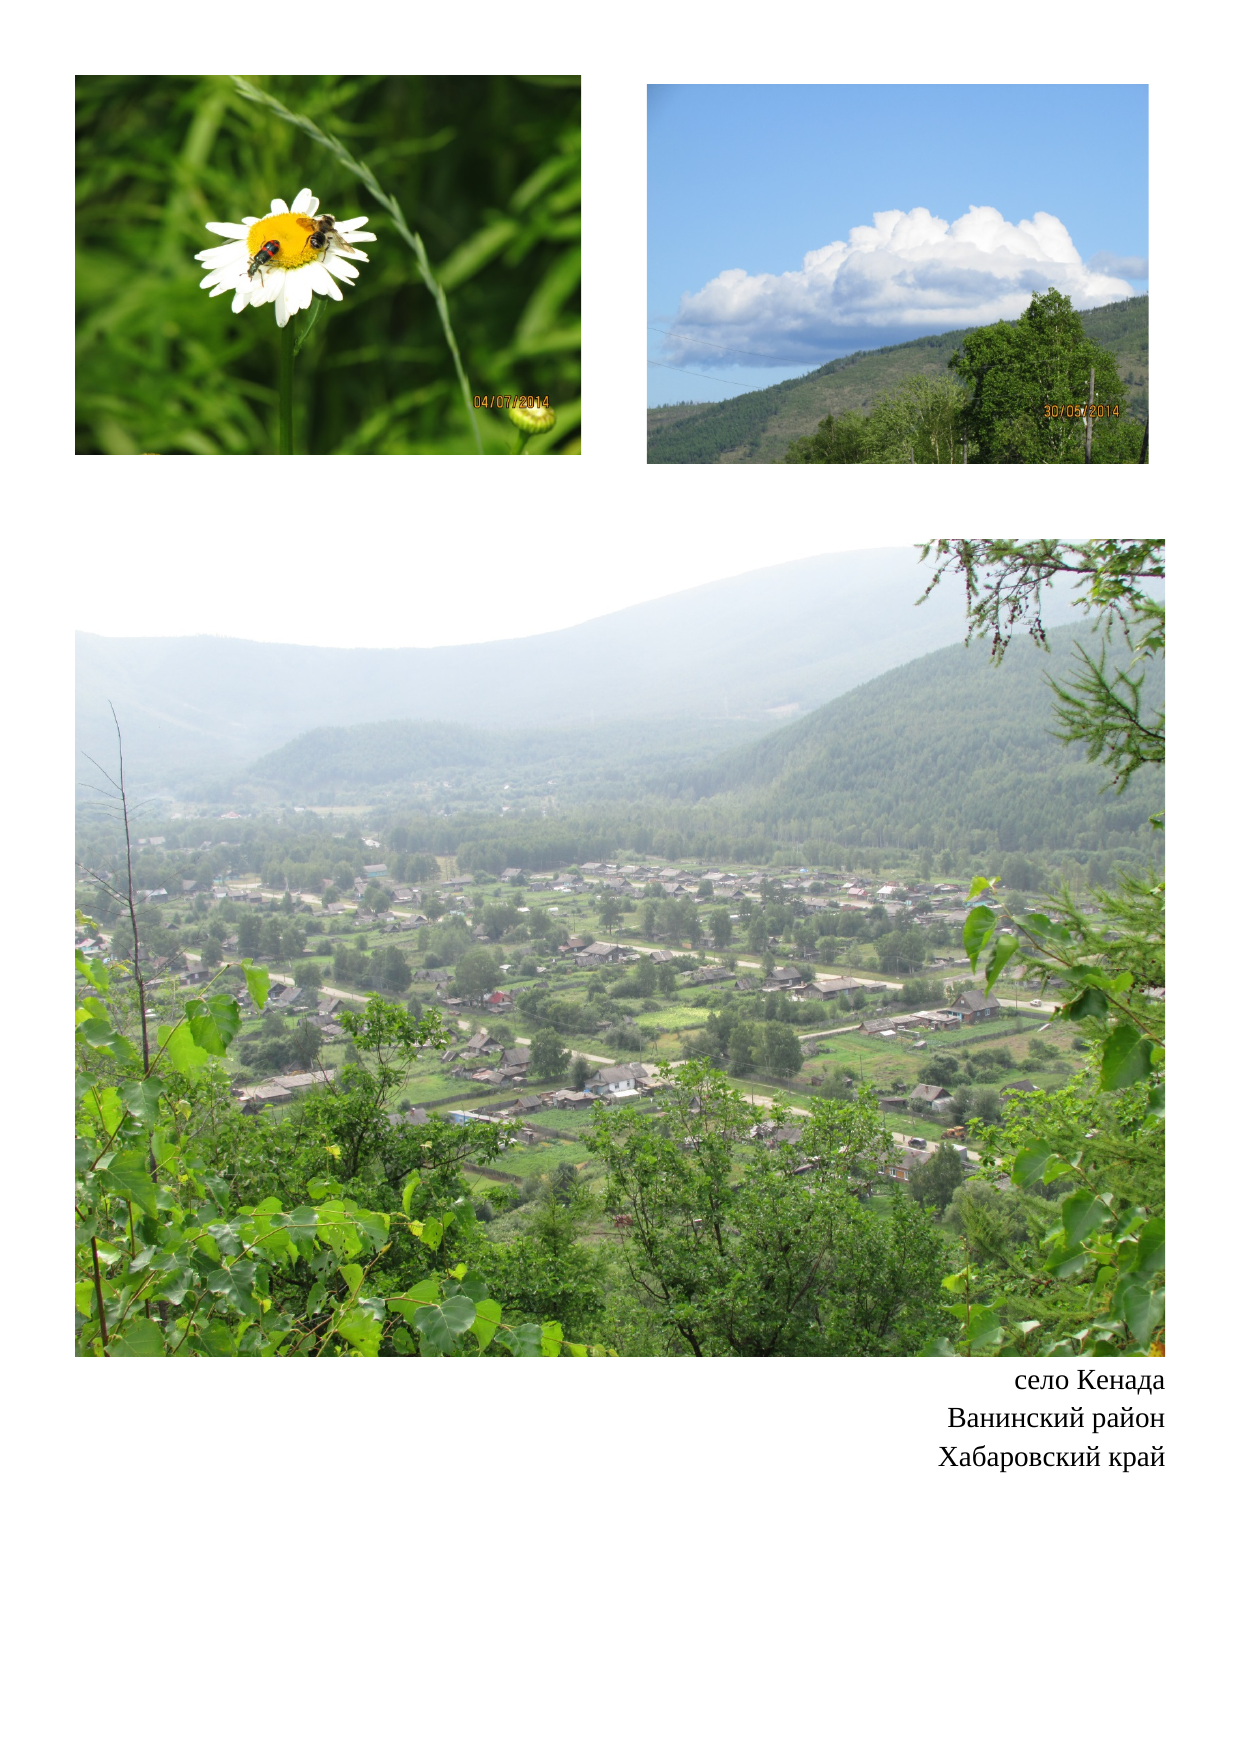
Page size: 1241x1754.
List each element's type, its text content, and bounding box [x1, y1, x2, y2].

text село Кенада [75, 1357, 1165, 1395]
picture [645, 84, 1149, 462]
text Хабаровский край [75, 1439, 1165, 1472]
text Ванинский район [75, 1400, 1165, 1434]
picture [75, 75, 582, 455]
picture [75, 539, 1166, 1357]
